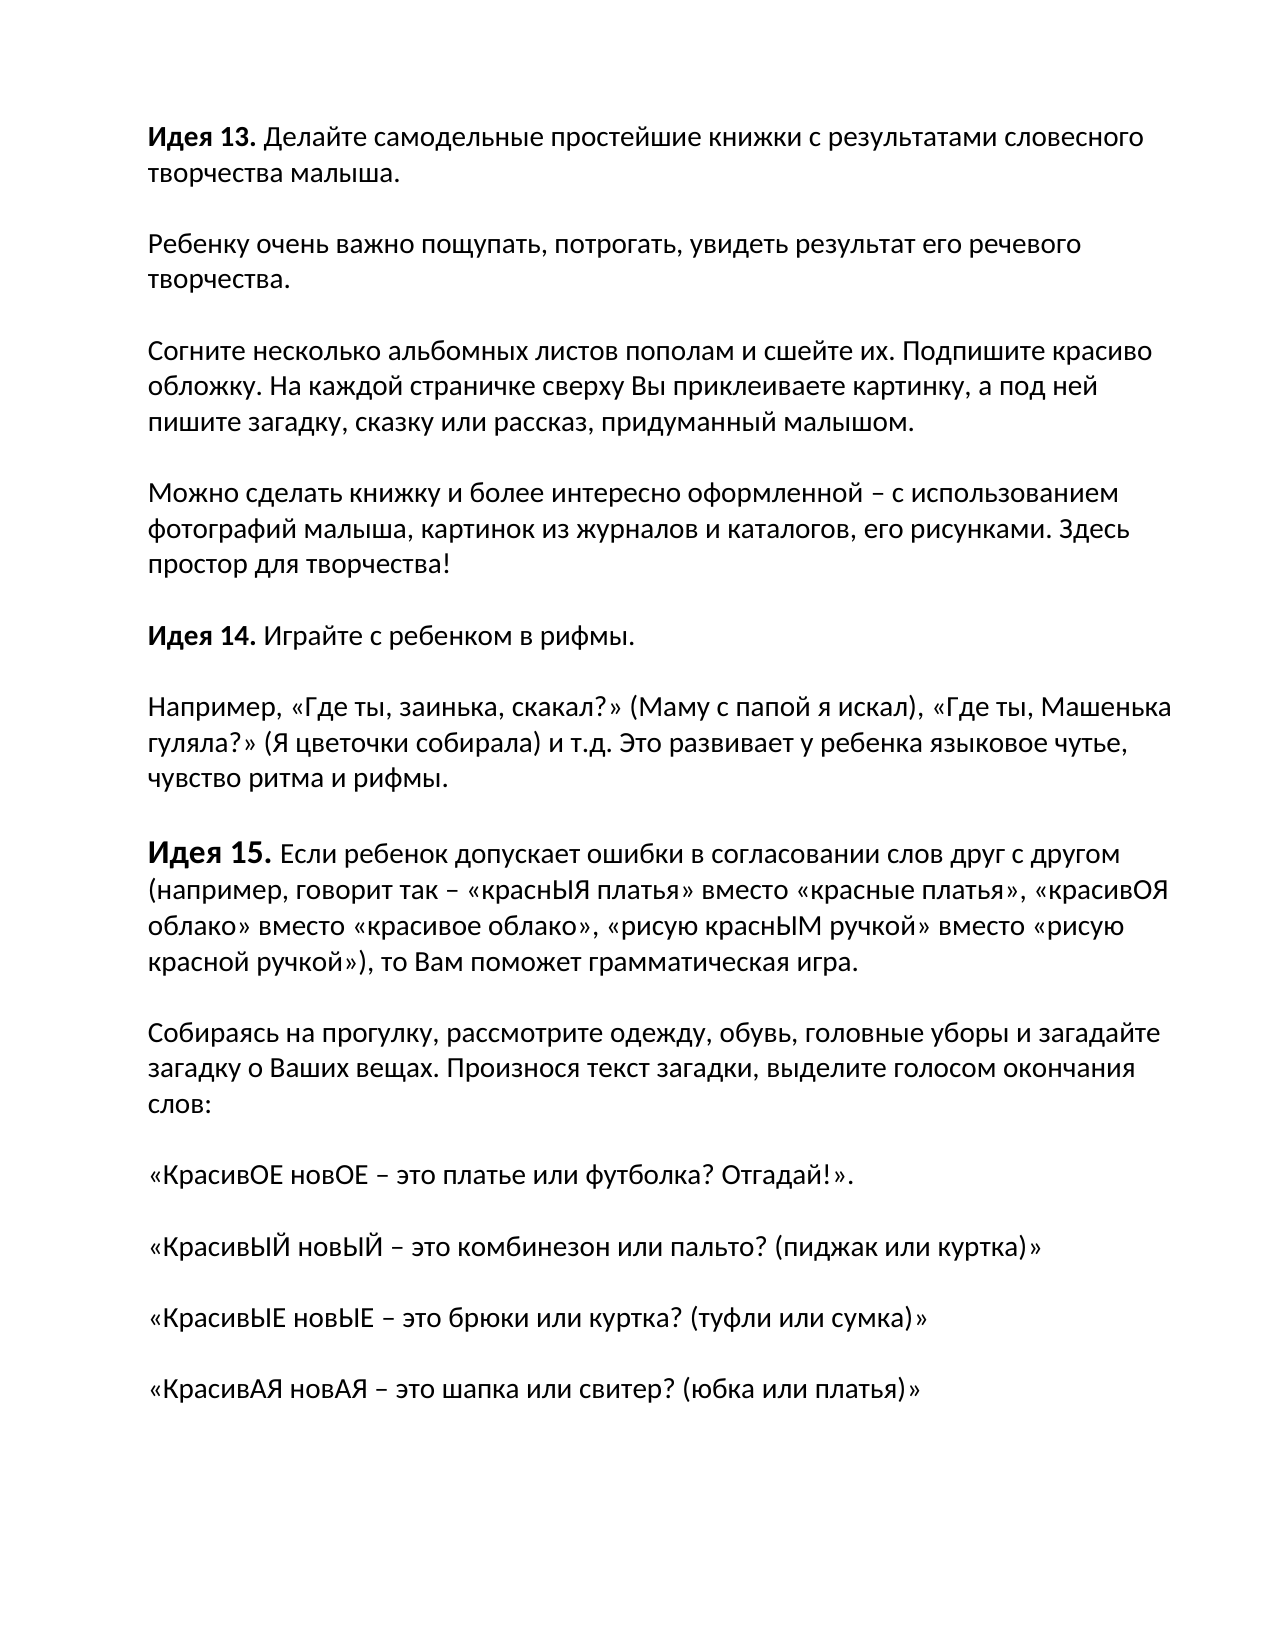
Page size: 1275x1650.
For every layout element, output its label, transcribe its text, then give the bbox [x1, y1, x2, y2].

text «КрасивАЯ новАЯ – это шапка или свитер? (юбка или платья)» [148, 1370, 1186, 1406]
text «КрасивЫЙ новЫЙ – это комбинезон или пальто? (пиджак или куртка)» [148, 1228, 1186, 1263]
text Ребенку очень важно пощупать, потрогать, увидеть результат его речевого творчества. [148, 225, 1186, 296]
text Согните несколько альбомных листов пополам и сшейте их. Подпишите красиво обложку. На каждой страничке сверху Вы приклеиваете картинку, а под ней пишите загадку, сказку или рассказ, придуманный малышом. [148, 332, 1186, 439]
text Идея 15. Если ребенок допускает ошибки в согласовании слов друг с другом (например, говорит так – «краснЫЯ платья» вместо «красные платья», «красивОЯ облако» вместо «красивое облако», «рисую краснЫМ ручкой» вместо «рисую красной ручкой»), то Вам поможет грамматическая игра. [148, 831, 1186, 978]
text «КрасивОЕ новОЕ – это платье или футболка? Отгадай!». [148, 1156, 1186, 1192]
text Идея 14. Играйте с ребенком в рифмы. [148, 617, 1186, 652]
text Например, «Где ты, заинька, скакал?» (Маму с папой я искал), «Где ты, Машенька гуляла?» (Я цветочки собирала) и т.д. Это развивает у ребенка языковое чутье, чувство ритма и рифмы. [148, 688, 1186, 795]
text Собираясь на прогулку, рассмотрите одежду, обувь, головные уборы и загадайте загадку о Ваших вещах. Произнося текст загадки, выделите голосом окончания слов: [148, 1014, 1186, 1121]
text Идея 13. Делайте самодельные простейшие книжки с результатами словесного творчества малыша. [148, 118, 1186, 189]
text Можно сделать книжку и более интересно оформленной – с использованием фотографий малыша, картинок из журналов и каталогов, его рисунками. Здесь простор для творчества! [148, 474, 1186, 581]
text «КрасивЫЕ новЫЕ – это брюки или куртка? (туфли или сумка)» [148, 1299, 1186, 1334]
